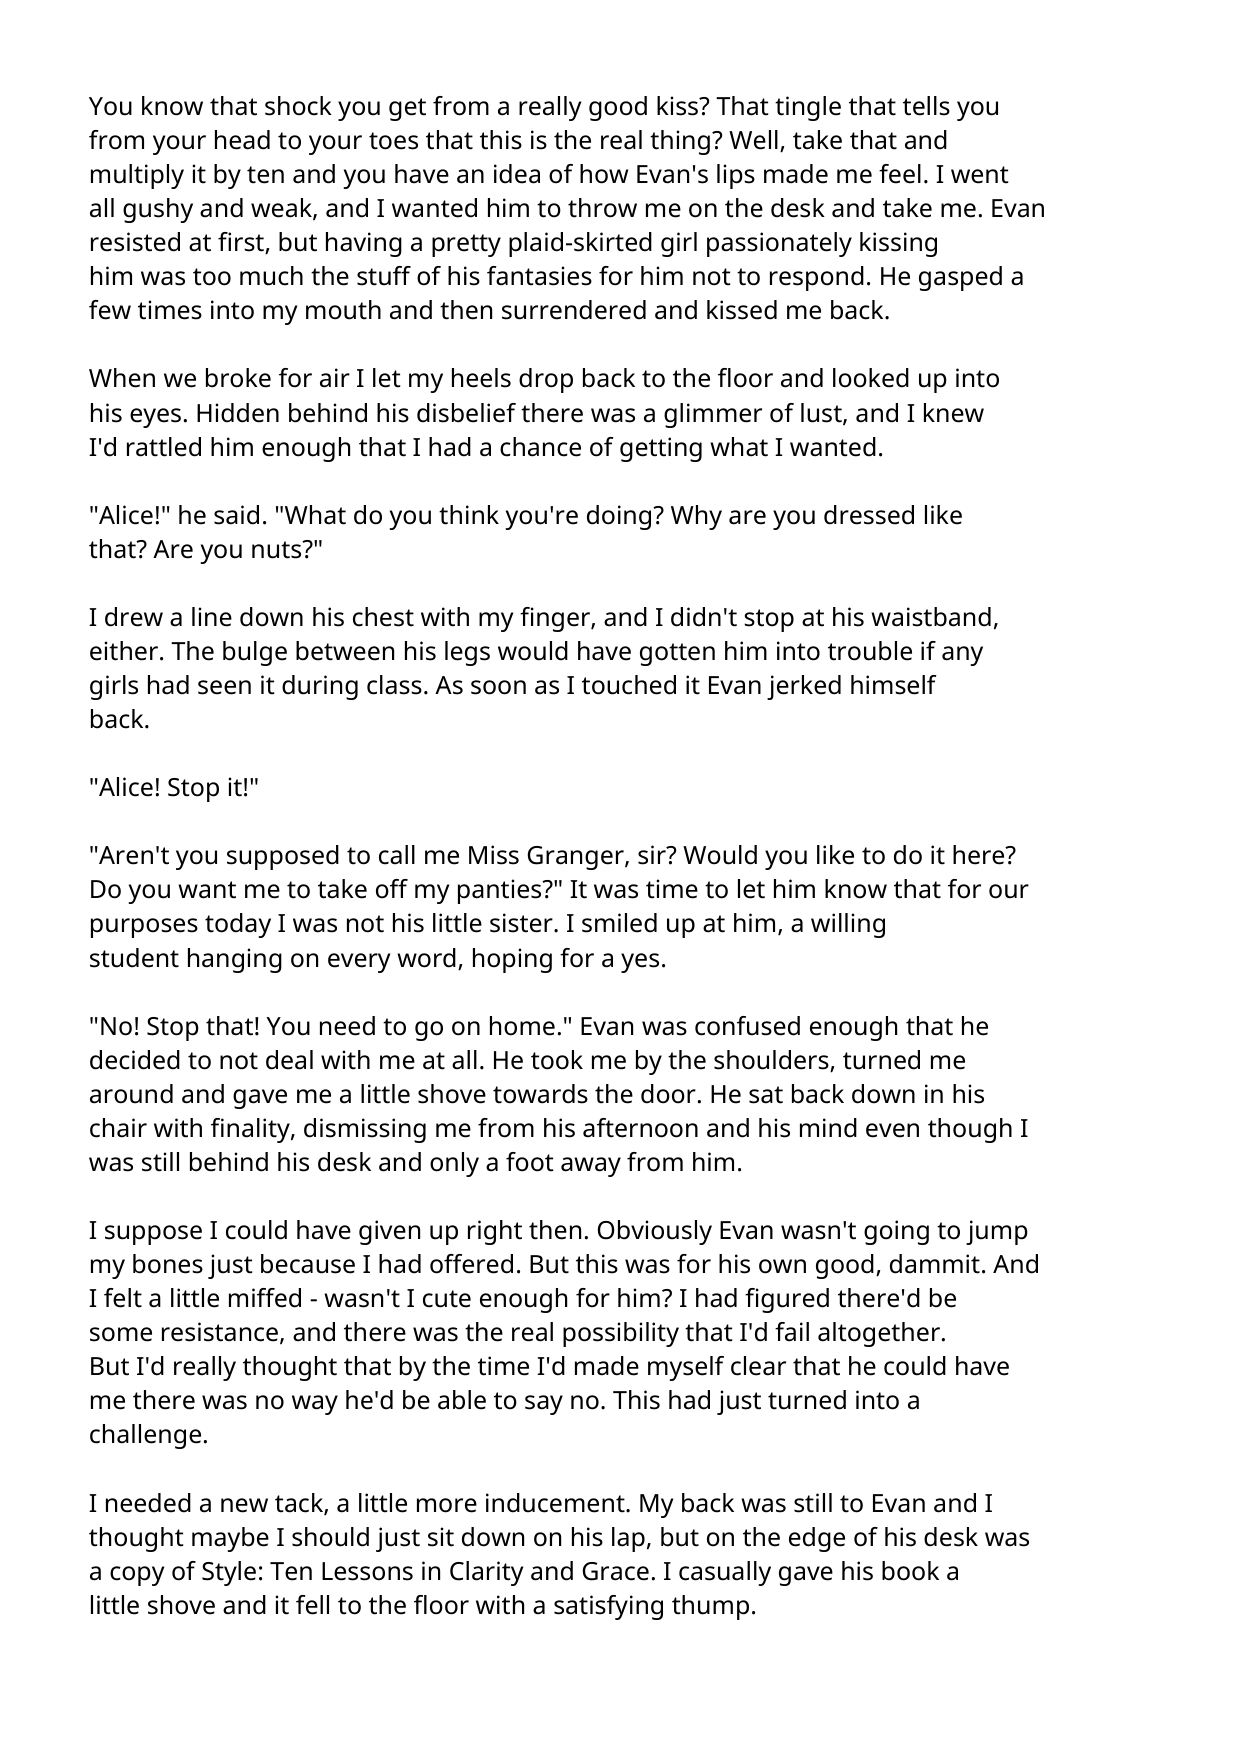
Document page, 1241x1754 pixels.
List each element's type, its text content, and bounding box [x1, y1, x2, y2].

text But I'd really thought that by the time I'd made myself clear that he could have [89, 1349, 1152, 1383]
text decided to not deal with me at all. He took me by the shoulders, turned me [89, 1042, 1152, 1076]
text student hanging on every word, hoping for a yes. [89, 940, 1152, 974]
text that? Are you nuts?" [89, 531, 1152, 566]
text I drew a line down his chest with my finger, and I didn't stop at his waistband, [89, 599, 1152, 634]
text my bones just because I had offered. But this was for his own good, dammit. And [89, 1247, 1152, 1281]
text me there was no way he'd be able to say no. This had just turned into a [89, 1383, 1152, 1417]
text chair with finality, dismissing me from his afternoon and his mind even though I [89, 1111, 1152, 1144]
text "No! Stop that! You need to go on home." Evan was confused enough that he [89, 1008, 1152, 1042]
text from your head to your toes that this is the real thing? Well, take that and [89, 123, 1152, 157]
text him was too much the stuff of his fantasies for him not to respond. He gasped a [89, 259, 1152, 293]
text all gushy and weak, and I wanted him to throw me on the desk and take me. Evan [89, 191, 1152, 225]
text I'd rattled him enough that I had a chance of getting what I wanted. [89, 429, 1152, 463]
text was still behind his desk and only a foot away from him. [89, 1144, 1152, 1179]
text girls had seen it during class. As soon as I touched it Evan jerked himself [89, 668, 1152, 702]
text challenge. [89, 1417, 1152, 1451]
text resisted at first, but having a pretty plaid-skirted girl passionately kissing [89, 225, 1152, 259]
text When we broke for air I let my heels drop back to the floor and looked up into [89, 361, 1152, 395]
text back. [89, 702, 1152, 736]
text Do you want me to take off my panties?" It was time to let him know that for our [89, 872, 1152, 906]
text "Alice! Stop it!" [89, 770, 1152, 804]
text I felt a little miffed - wasn't I cute enough for him? I had figured there'd be [89, 1281, 1152, 1315]
text I needed a new tack, a little more inducement. My back was still to Evan and I [89, 1485, 1152, 1519]
text a copy of Style: Ten Lessons in Clarity and Grace. I casually gave his book a [89, 1553, 1152, 1587]
text thought maybe I should just sit down on his lap, but on the edge of his desk was [89, 1519, 1152, 1553]
text "Aren't you supposed to call me Miss Granger, sir? Would you like to do it here? [89, 838, 1152, 872]
text You know that shock you get from a really good kiss? That tingle that tells you [89, 89, 1152, 123]
text multiply it by ten and you have an idea of how Evan's lips made me feel. I went [89, 157, 1152, 191]
text around and gave me a little shove towards the door. He sat back down in his [89, 1076, 1152, 1111]
text "Alice!" he said. "What do you think you're doing? Why are you dressed like [89, 497, 1152, 531]
text I suppose I could have given up right then. Obviously Evan wasn't going to jump [89, 1213, 1152, 1247]
text few times into my mouth and then surrendered and kissed me back. [89, 293, 1152, 327]
text some resistance, and there was the real possibility that I'd fail altogether. [89, 1315, 1152, 1349]
text purposes today I was not his little sister. I smiled up at him, a willing [89, 906, 1152, 940]
text either. The bulge between his legs would have gotten him into trouble if any [89, 634, 1152, 668]
text his eyes. Hidden behind his disbelief there was a glimmer of lust, and I knew [89, 395, 1152, 429]
text little shove and it fell to the floor with a satisfying thump. [89, 1587, 1152, 1621]
